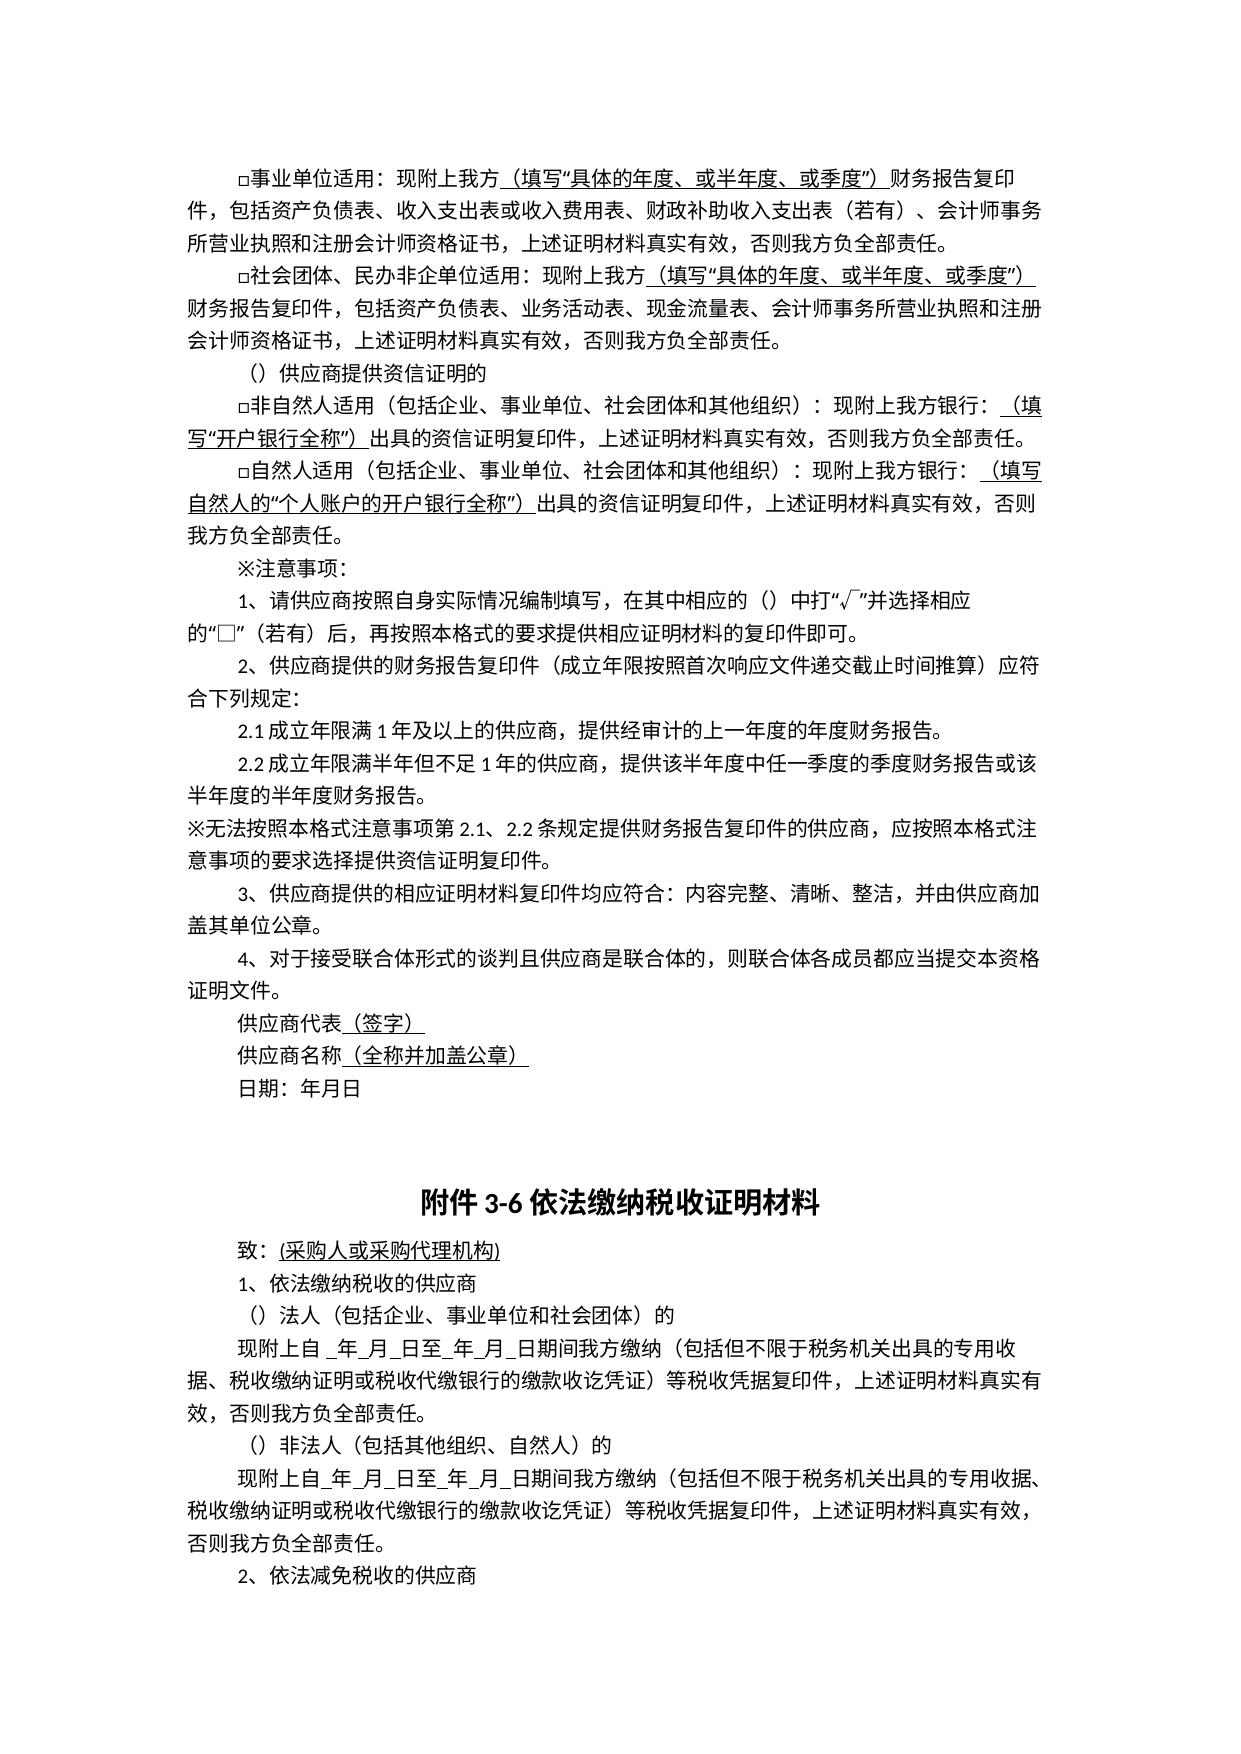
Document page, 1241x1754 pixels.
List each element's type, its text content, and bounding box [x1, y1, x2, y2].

text （）非法人（包括其他组织、自然人）的 [187, 1429, 1053, 1462]
text 供应商名称（全称并加盖公章） [187, 1039, 1053, 1072]
text 2.1成立年限满1年及以上的供应商，提供经审计的上一年度的年度财务报告。 [187, 714, 1053, 747]
text （）供应商提供资信证明的 [187, 357, 1053, 389]
text □社会团体、民办非企单位适用：现附上我方（填写“具体的年度、或半年度、或季度”）财务报告复印件，包括资产负债表、业务活动表、现金流量表、会计师事务所营业执照和注册会计师资格证书，上述证明材料真实有效，否则我方负全部责任。 [187, 259, 1053, 357]
text □事业单位适用：现附上我方（填写“具体的年度、或半年度、或季度”）财务报告复印件，包括资产负债表、收入支出表或收入费用表、财政补助收入支出表（若有）、会计师事务所营业执照和注册会计师资格证书，上述证明材料真实有效，否则我方负全部责任。 [187, 162, 1053, 259]
text 1、请供应商按照自身实际情况编制填写，在其中相应的（）中打“√”并选择相应的“□”（若有）后，再按照本格式的要求提供相应证明材料的复印件即可。 [187, 584, 1053, 649]
text 3、供应商提供的相应证明材料复印件均应符合：内容完整、清晰、整洁，并由供应商加盖其单位公章。 [187, 877, 1053, 942]
text □自然人适用（包括企业、事业单位、社会团体和其他组织）：现附上我方银行：（填写自然人的“个人账户的开户银行全称”）出具的资信证明复印件，上述证明材料真实有效，否则我方负全部责任。 [187, 454, 1053, 552]
text 2、依法减免税收的供应商 [187, 1559, 1053, 1592]
text ※注意事项： [187, 552, 1053, 584]
text 2、供应商提供的财务报告复印件（成立年限按照首次响应文件递交截止时间推算）应符合下列规定： [187, 649, 1053, 714]
text （）法人（包括企业、事业单位和社会团体）的 [187, 1299, 1053, 1332]
text 日期：年月日 [187, 1072, 1053, 1104]
text 供应商代表（签字） [187, 1007, 1053, 1039]
text ※无法按照本格式注意事项第2.1、2.2条规定提供财务报告复印件的供应商，应按照本格式注意事项的要求选择提供资信证明复印件。 [187, 812, 1053, 877]
text 附件3-6 依法缴纳税收证明材料 [187, 1169, 1053, 1234]
text 致：(采购人或采购代理机构) [187, 1234, 1053, 1267]
text 现附上自 年 月 日至 年 月 日期间我方缴纳（包括但不限于税务机关出具的专用收据、税收缴纳证明或税收代缴银行的缴款收讫凭证）等税收凭据复印件，上述证明材料真实有效，否则我方负全部责任。 [187, 1332, 1053, 1429]
text 2.2成立年限满半年但不足1年的供应商，提供该半年度中任一季度的季度财务报告或该半年度的半年度财务报告。 [187, 747, 1053, 812]
text 4、对于接受联合体形式的谈判且供应商是联合体的，则联合体各成员都应当提交本资格证明文件。 [187, 942, 1053, 1007]
text 1、依法缴纳税收的供应商 [187, 1267, 1053, 1299]
text □非自然人适用（包括企业、事业单位、社会团体和其他组织）：现附上我方银行：（填写“开户银行全称”）出具的资信证明复印件，上述证明材料真实有效，否则我方负全部责任。 [187, 389, 1053, 454]
text 现附上自 年 月 日至 年 月 日期间我方缴纳（包括但不限于税务机关出具的专用收据、税收缴纳证明或税收代缴银行的缴款收讫凭证）等税收凭据复印件，上述证明材料真实有效，否则我方负全部责任。 [187, 1462, 1053, 1559]
